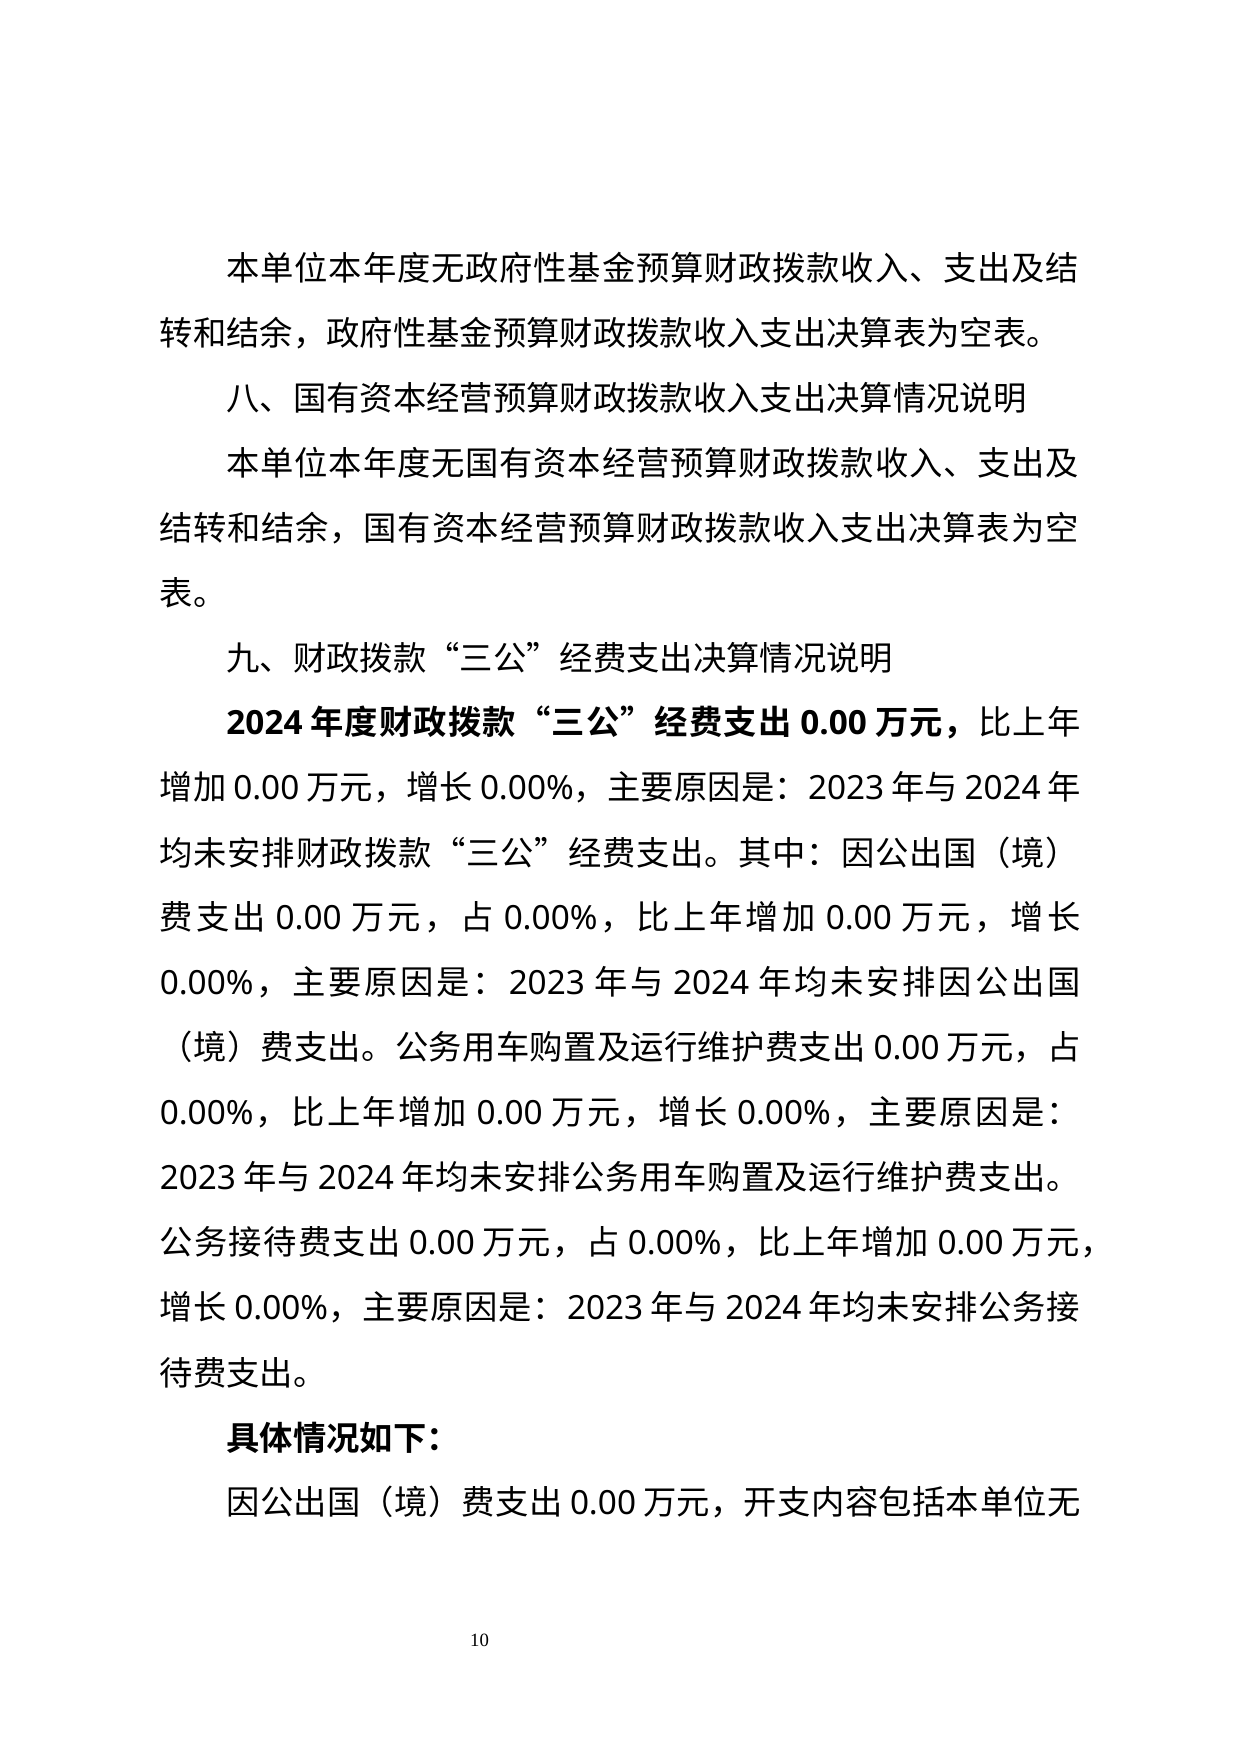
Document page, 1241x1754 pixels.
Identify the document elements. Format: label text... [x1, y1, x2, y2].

text 八、国有资本经营预算财政拨款收入支出决算情况说明 [159, 363, 1081, 428]
text 具体情况如下： [159, 1403, 1081, 1468]
text 九、财政拨款“三公”经费支出决算情况说明 [159, 623, 1081, 688]
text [159, 1468, 1081, 1533]
text 2024年度财政拨款“三公”经费支出0.00万元，比上年增加0.00万元，增长0.00%，主要原因是：2023年与2024年均未安排财政拨款“三公”经费支出。其中：因公出国（境）费支出0.00万元，占0.00%，比上年增加0.00万元，增长0.00%，主要原因是：2023年与2024年均未安排因公出国（境）费支出。公务用车购置及运行维护费支出0.00万元，占0.00%，比上年增加0.00万元，增长0.00%，主要原因是：2023年与2024年均未安排公务用车购置及运行维护费支出。公务接待费支出0.00万元，占0.00%，比上年增加0.00万元，增长0.00%，主要原因是：2023年与2024年均未安排公务接待费支出。 [159, 688, 1081, 1403]
text 本单位本年度无国有资本经营预算财政拨款收入、支出及结转和结余，国有资本经营预算财政拨款收入支出决算表为空表。 [159, 428, 1081, 623]
text 本单位本年度无政府性基金预算财政拨款收入、支出及结转和结余，政府性基金预算财政拨款收入支出决算表为空表。 [159, 233, 1081, 363]
